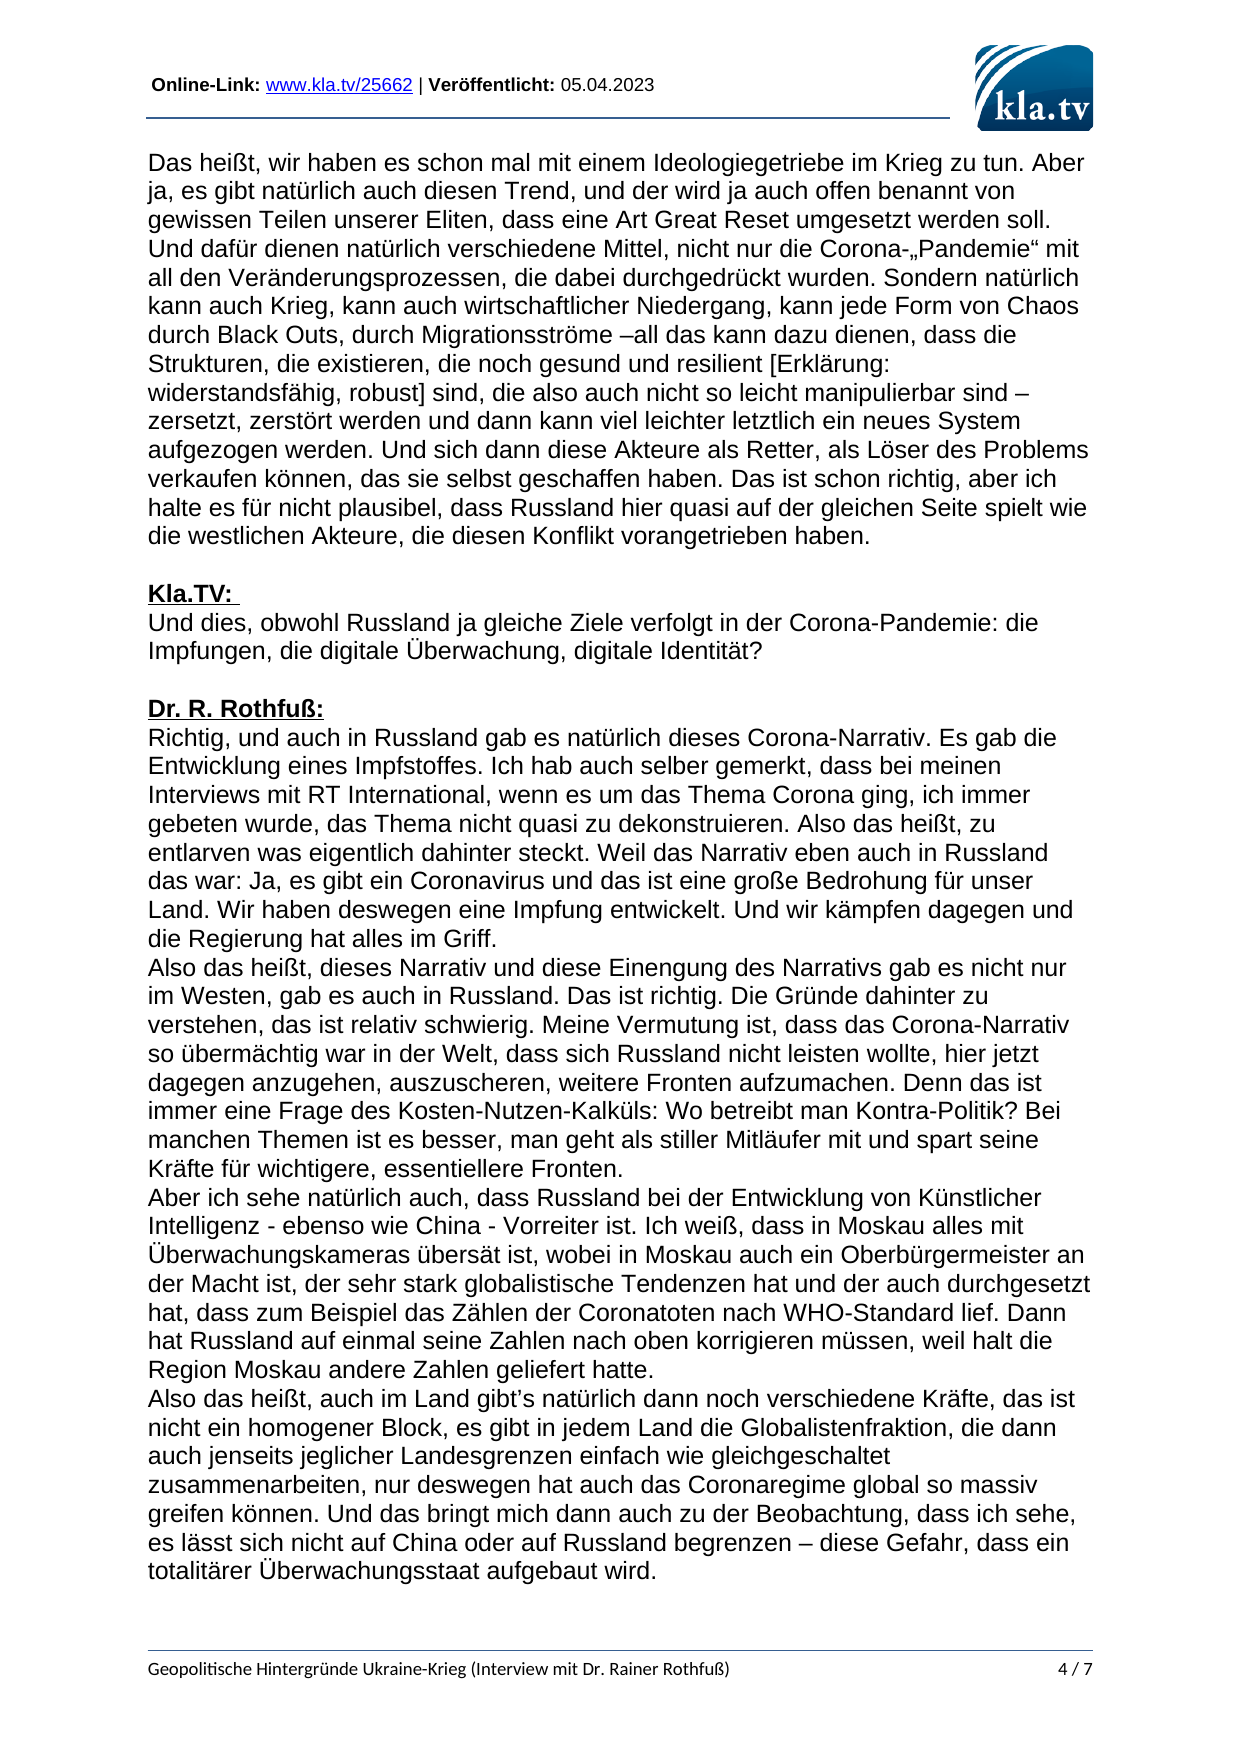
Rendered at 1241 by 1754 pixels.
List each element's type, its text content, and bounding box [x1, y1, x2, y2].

text Das heißt, wir haben es schon mal mit einem Ideologiegetriebe im Krieg zu tun. Aber ja, es gibt natürlich auch diesen Trend, und der wird ja auch offen benannt von gewissen Teilen unserer Eliten, dass eine Art Great Reset umgesetzt werden soll. Und dafür dienen natürlich verschiedene Mittel, nicht nur die Corona-„Pandemie“ mit all den Veränderungsprozessen, die dabei durchgedrückt wurden. Sondern natürlich kann auch Krieg, kann auch wirtschaftlicher Niedergang, kann jede Form von Chaos durch Black Outs, durch Migrationsströme –all das kann dazu dienen, dass die Strukturen, die existieren, die noch gesund und resilient [Erklärung: widerstandsfähig, robust] sind, die also auch nicht so leicht manipulierbar sind – zersetzt, zerstört werden und dann kann viel leichter letztlich ein neues System aufgezogen werden. Und sich dann diese Akteure als Retter, als Löser des Problems verkaufen können, das sie selbst geschaffen haben. Das ist schon richtig, aber ich halte es für nicht plausibel, dass Russland hier quasi auf der gleichen Seite spielt wie die westlichen Akteure, die diesen Konflikt vorangetrieben haben. [148, 148, 1093, 550]
text Also das heißt, dieses Narrativ und diese Einengung des Narrativs gab es nicht nur im Westen, gab es auch in Russland. Das ist richtig. Die Gründe dahinter zu verstehen, das ist relativ schwierig. Meine Vermutung ist, dass das Corona-Narrativ so übermächtig war in der Welt, dass sich Russland nicht leisten wollte, hier jetzt dagegen anzugehen, auszuscheren, weitere Fronten aufzumachen. Denn das ist immer eine Frage des Kosten-Nutzen-Kalküls: Wo betreibt man Kontra-Politik? Bei manchen Themen ist es besser, man geht als stiller Mitläufer mit und spart seine Kräfte für wichtigere, essentiellere Fronten. [148, 953, 1093, 1183]
text Kla.TV: [148, 579, 1093, 608]
text Und dies, obwohl Russland ja gleiche Ziele verfolgt in der Corona-Pandemie: die Impfungen, die digitale Überwachung, digitale Identität? [148, 608, 1093, 665]
text Dr. R. Rothfuß: [148, 694, 1093, 723]
text Richtig, und auch in Russland gab es natürlich dieses Corona-Narrativ. Es gab die Entwicklung eines Impfstoffes. Ich hab auch selber gemerkt, dass bei meinen Interviews mit RT International, wenn es um das Thema Corona ging, ich immer gebeten wurde, das Thema nicht quasi zu dekonstruieren. Also das heißt, zu entlarven was eigentlich dahinter steckt. Weil das Narrativ eben auch in Russland das war: Ja, es gibt ein Coronavirus und das ist eine große Bedrohung für unser Land. Wir haben deswegen eine Impfung entwickelt. Und wir kämpfen dagegen und die Regierung hat alles im Griff. [148, 723, 1093, 953]
text Aber ich sehe natürlich auch, dass Russland bei der Entwicklung von Künstlicher Intelligenz - ebenso wie China - Vorreiter ist. Ich weiß, dass in Moskau alles mit Überwachungskameras übersät ist, wobei in Moskau auch ein Oberbürgermeister an der Macht ist, der sehr stark globalistische Tendenzen hat und der auch durchgesetzt hat, dass zum Beispiel das Zählen der Coronatoten nach WHO-Standard lief. Dann hat Russland auf einmal seine Zahlen nach oben korrigieren müssen, weil halt die Region Moskau andere Zahlen geliefert hatte. [148, 1183, 1093, 1384]
text Also das heißt, auch im Land gibt’s natürlich dann noch verschiedene Kräfte, das ist nicht ein homogener Block, es gibt in jedem Land die Globalistenfraktion, die dann auch jenseits jeglicher Landesgrenzen einfach wie gleichgeschaltet zusammenarbeiten, nur deswegen hat auch das Coronaregime global so massiv greifen können. Und das bringt mich dann auch zu der Beobachtung, dass ich sehe, es lässt sich nicht auf China oder auf Russland begrenzen – diese Gefahr, dass ein totalitärer Überwachungsstaat aufgebaut wird. [148, 1384, 1093, 1585]
